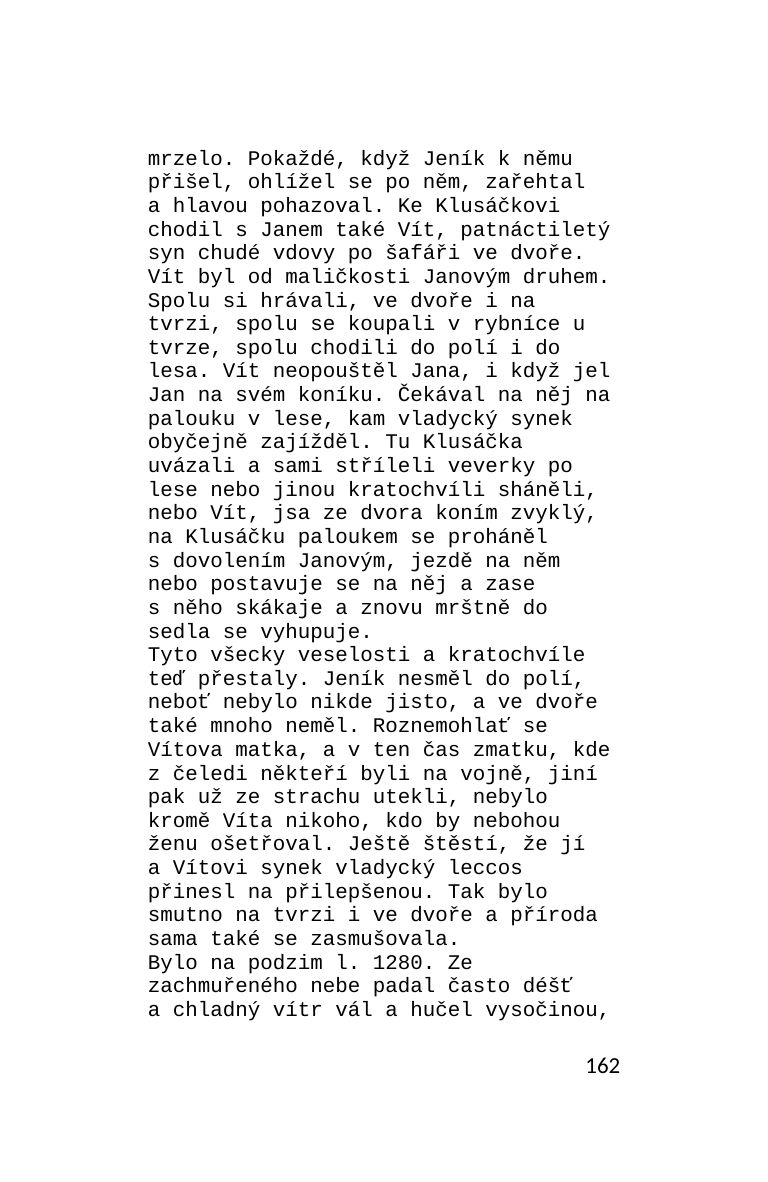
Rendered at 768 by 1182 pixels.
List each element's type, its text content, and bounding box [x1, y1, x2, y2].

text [148, 148, 620, 644]
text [148, 952, 620, 1023]
text Tyto všecky veselosti a kratochvíle teď přestaly. Jeník nesměl do polí, neboť nebylo nikde jisto, a ve dvoře také mnoho neměl. Roznemohlať se Vítova matka, a v ten čas zmatku, kde z čeledi někteří byli na vojně, jiní pak už ze strachu utekli, nebylo kromě Víta nikoho, kdo by nebohou ženu ošetřoval. Ještě štěstí, že jí a Vítovi synek vladycký leccos přinesl na přilepšenou. Tak bylo smutno na tvrzi i ve dvoře a příroda sama také se zasmušovala. [148, 644, 620, 952]
